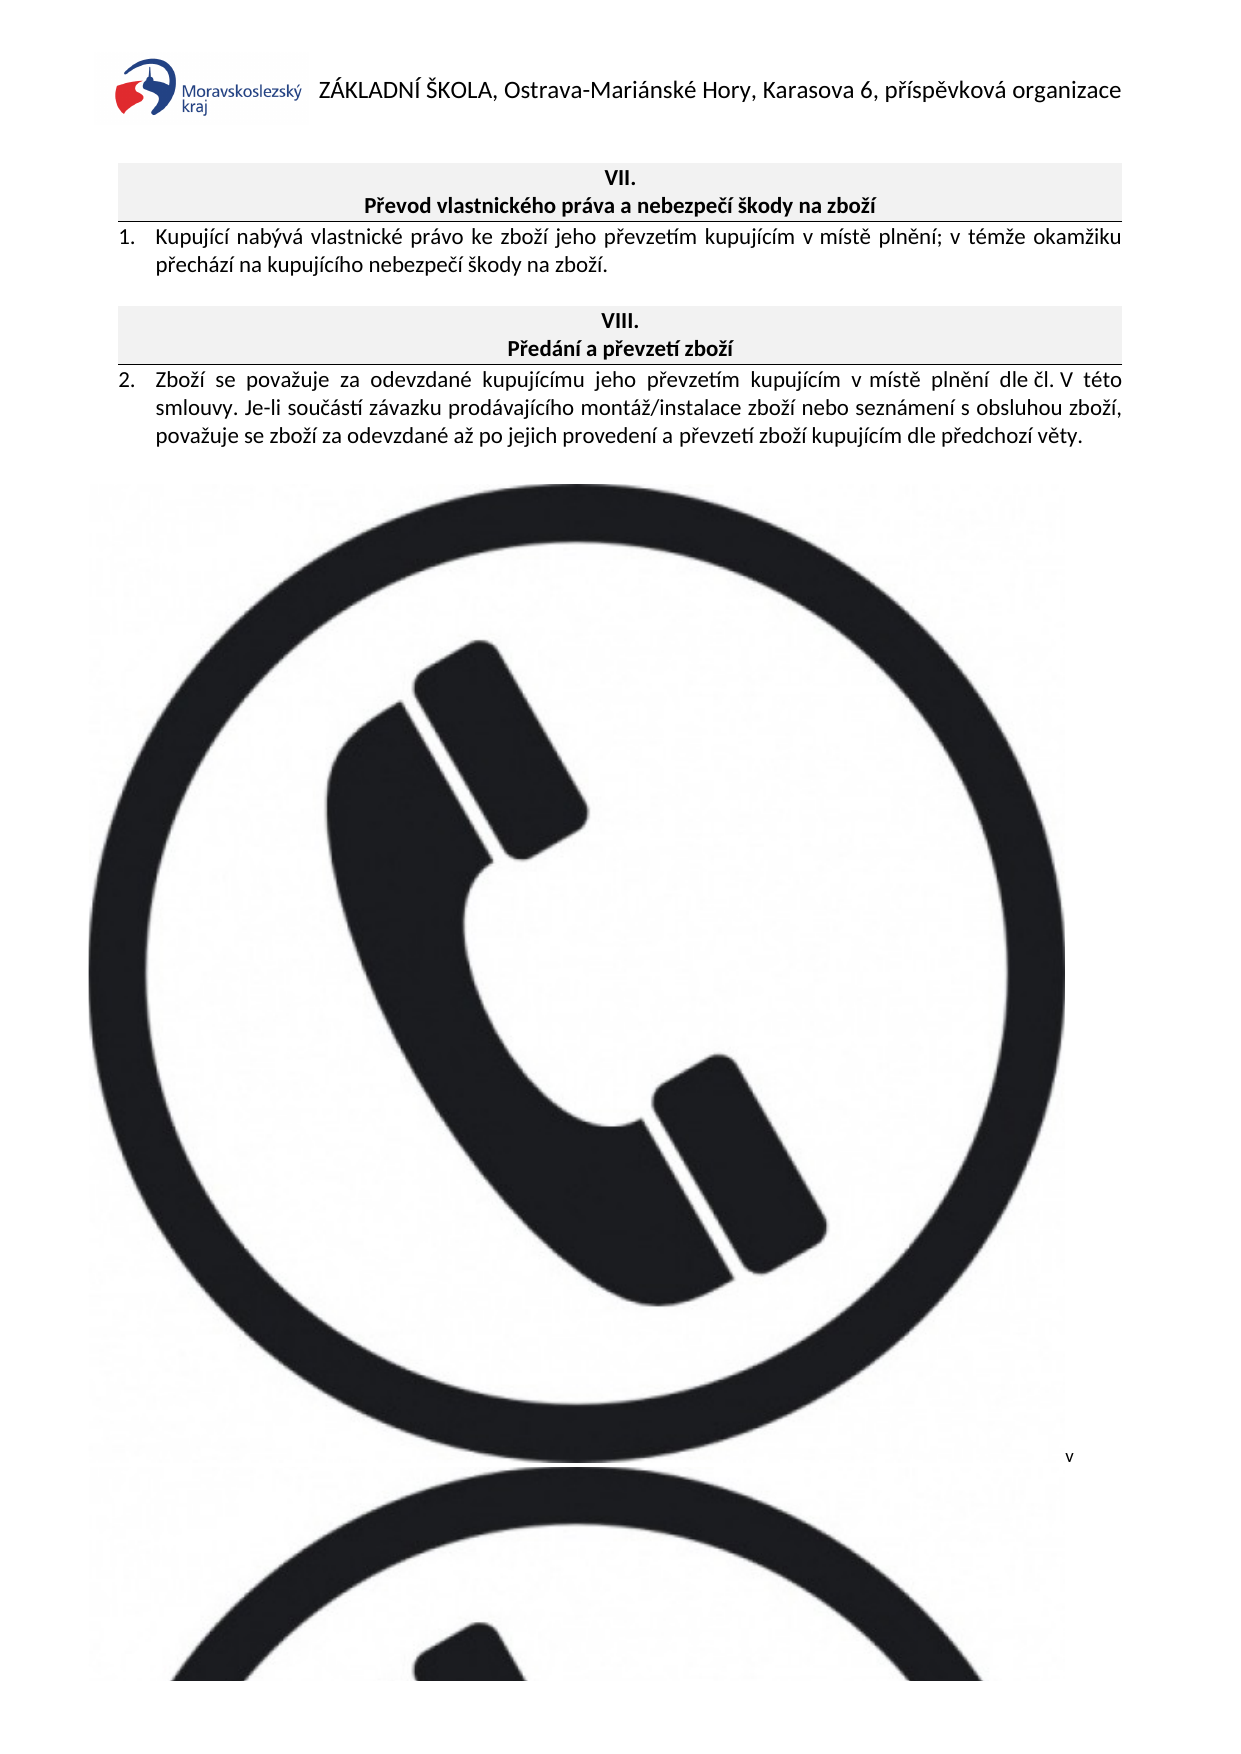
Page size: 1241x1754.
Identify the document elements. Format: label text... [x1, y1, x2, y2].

picture [88, 1467, 1065, 1681]
list Kupující nabývá vlastnické právo ke zboží jeho převzetím kupujícím v místě plnění; v témže okamžiku přechází na kupujícího nebezpečí škody na zboží. [118, 222, 1122, 278]
text VIII. Předání a převzetí zboží [118, 306, 1122, 364]
picture [88, 484, 1065, 1463]
list Zboží se považuje za odevzdané kupujícímu jeho převzetím kupujícím v místě plnění dle čl. V této smlouvy. Je-li součástí závazku prodávajícího montáž/instalace zboží nebo seznámení s obsluhou zboží, považuje se zboží za odevzdané až po jejich provedení a převzetí zboží kupujícím dle předchozí věty. [118, 365, 1122, 449]
text VII. Převod vlastnického práva a nebezpečí škody na zboží [118, 163, 1122, 221]
